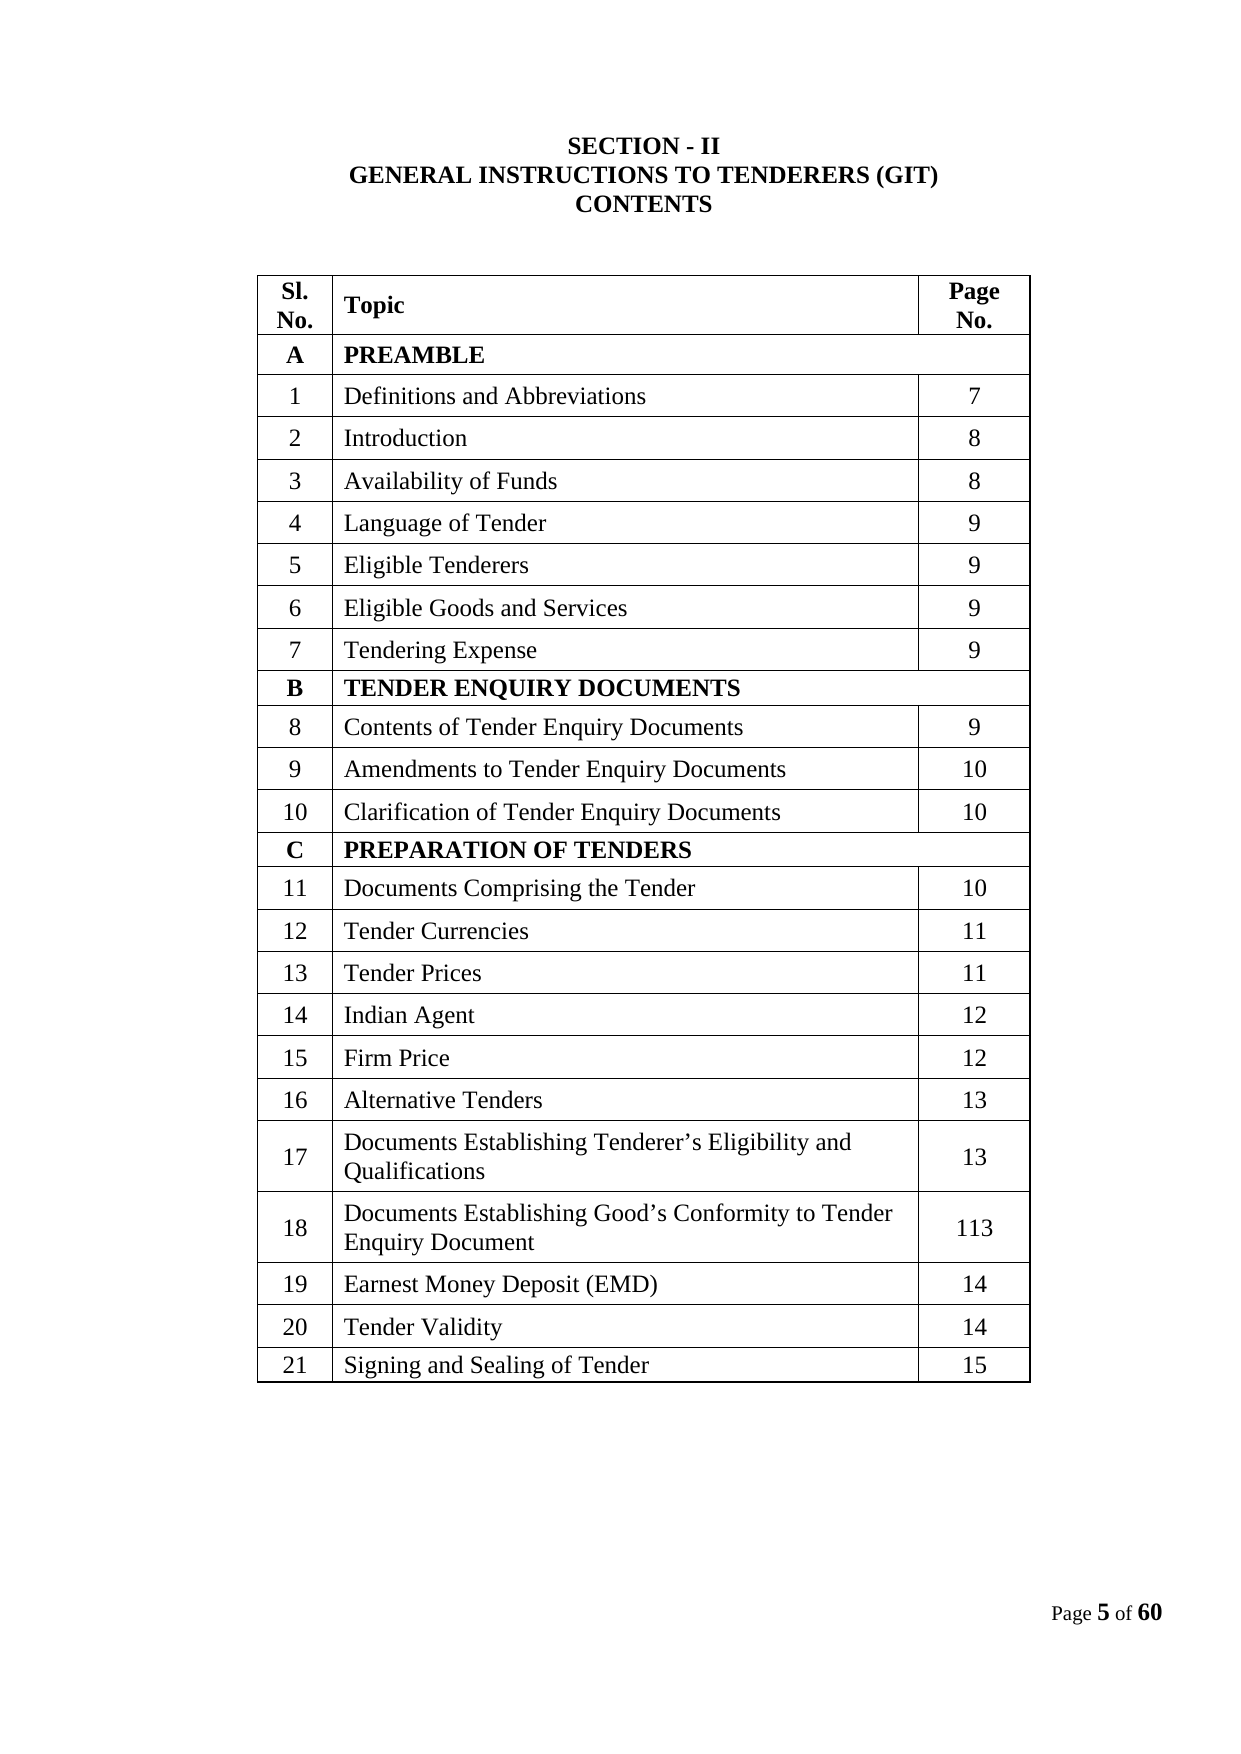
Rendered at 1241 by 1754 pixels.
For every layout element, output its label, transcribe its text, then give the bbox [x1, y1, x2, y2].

text CONTENTS [125, 189, 1162, 217]
table_cell 3 [258, 460, 332, 501]
table_cell PREPARATION OF TENDERS [333, 833, 1029, 866]
table_cell Earnest Money Deposit (EMD) [333, 1263, 918, 1304]
table_cell 11 [919, 952, 1029, 993]
table_cell Eligible Tenderers [333, 544, 918, 585]
table_cell Indian Agent [333, 994, 918, 1035]
table_cell 12 [258, 910, 332, 951]
table_cell Language of Tender [333, 502, 918, 543]
table_cell Tender Validity [333, 1305, 918, 1347]
table_cell 9 [919, 544, 1029, 585]
table_cell 10 [258, 790, 332, 832]
text GENERAL INSTRUCTIONS TO TENDERERS (GIT) [125, 160, 1162, 189]
table_cell 10 [919, 790, 1029, 832]
table_cell 113 [919, 1192, 1029, 1262]
table_cell PREAMBLE [333, 335, 1029, 374]
table_cell 10 [919, 867, 1029, 908]
table_cell TENDER ENQUIRY DOCUMENTS [333, 671, 1029, 705]
table_cell Tender Currencies [333, 910, 918, 951]
table_cell 13 [919, 1121, 1029, 1191]
table_cell Introduction [333, 417, 918, 458]
table_cell 13 [258, 952, 332, 993]
table_cell C [258, 833, 332, 866]
table_cell Clarification of Tender Enquiry Documents [333, 790, 918, 832]
table_cell Definitions and Abbreviations [333, 375, 918, 416]
table_cell 12 [919, 1036, 1029, 1078]
table_cell Amendments to Tender Enquiry Documents [333, 748, 918, 789]
table_cell 7 [258, 629, 332, 670]
table_cell 8 [919, 417, 1029, 458]
table_cell 9 [919, 502, 1029, 543]
table_cell 16 [258, 1079, 332, 1120]
table_cell 14 [919, 1305, 1029, 1347]
table_cell 18 [258, 1192, 332, 1262]
table_cell 14 [258, 994, 332, 1035]
table_cell Signing and Sealing of Tender [333, 1348, 918, 1381]
table_cell 9 [919, 706, 1029, 747]
table_header Sl. No. [258, 276, 332, 333]
table_cell 21 [258, 1348, 332, 1381]
table_cell Contents of Tender Enquiry Documents [333, 706, 918, 747]
table_cell 8 [258, 706, 332, 747]
table_cell A [258, 335, 332, 374]
table_cell Availability of Funds [333, 460, 918, 501]
table_cell 15 [919, 1348, 1029, 1381]
table_cell 20 [258, 1305, 332, 1347]
table_cell Documents Comprising the Tender [333, 867, 918, 908]
table_cell 15 [258, 1036, 332, 1078]
table_cell 9 [919, 586, 1029, 628]
table_cell 13 [919, 1079, 1029, 1120]
table_cell 6 [258, 586, 332, 628]
table_header Page No. [919, 276, 1029, 333]
table_cell 12 [919, 994, 1029, 1035]
table_cell Tendering Expense [333, 629, 918, 670]
table_cell 9 [919, 629, 1029, 670]
table_cell B [258, 671, 332, 705]
table_cell 11 [919, 910, 1029, 951]
table_cell 11 [258, 867, 332, 908]
table_cell 7 [919, 375, 1029, 416]
table_cell 14 [919, 1263, 1029, 1304]
table_cell Documents Establishing Tenderer’s Eligibility and Qualifications [333, 1121, 918, 1191]
text SECTION - II [125, 131, 1162, 160]
table_cell Tender Prices [333, 952, 918, 993]
table_cell 1 [258, 375, 332, 416]
table_cell 8 [919, 460, 1029, 501]
table_cell 10 [919, 748, 1029, 789]
table_cell Firm Price [333, 1036, 918, 1078]
table_cell Alternative Tenders [333, 1079, 918, 1120]
table_cell 9 [258, 748, 332, 789]
table_cell 2 [258, 417, 332, 458]
table_cell Eligible Goods and Services [333, 586, 918, 628]
table_cell 5 [258, 544, 332, 585]
table_header Topic [333, 276, 918, 333]
table_cell 19 [258, 1263, 332, 1304]
table_cell 17 [258, 1121, 332, 1191]
table_cell 4 [258, 502, 332, 543]
table_cell Documents Establishing Good’s Conformity to Tender Enquiry Document [333, 1192, 918, 1262]
